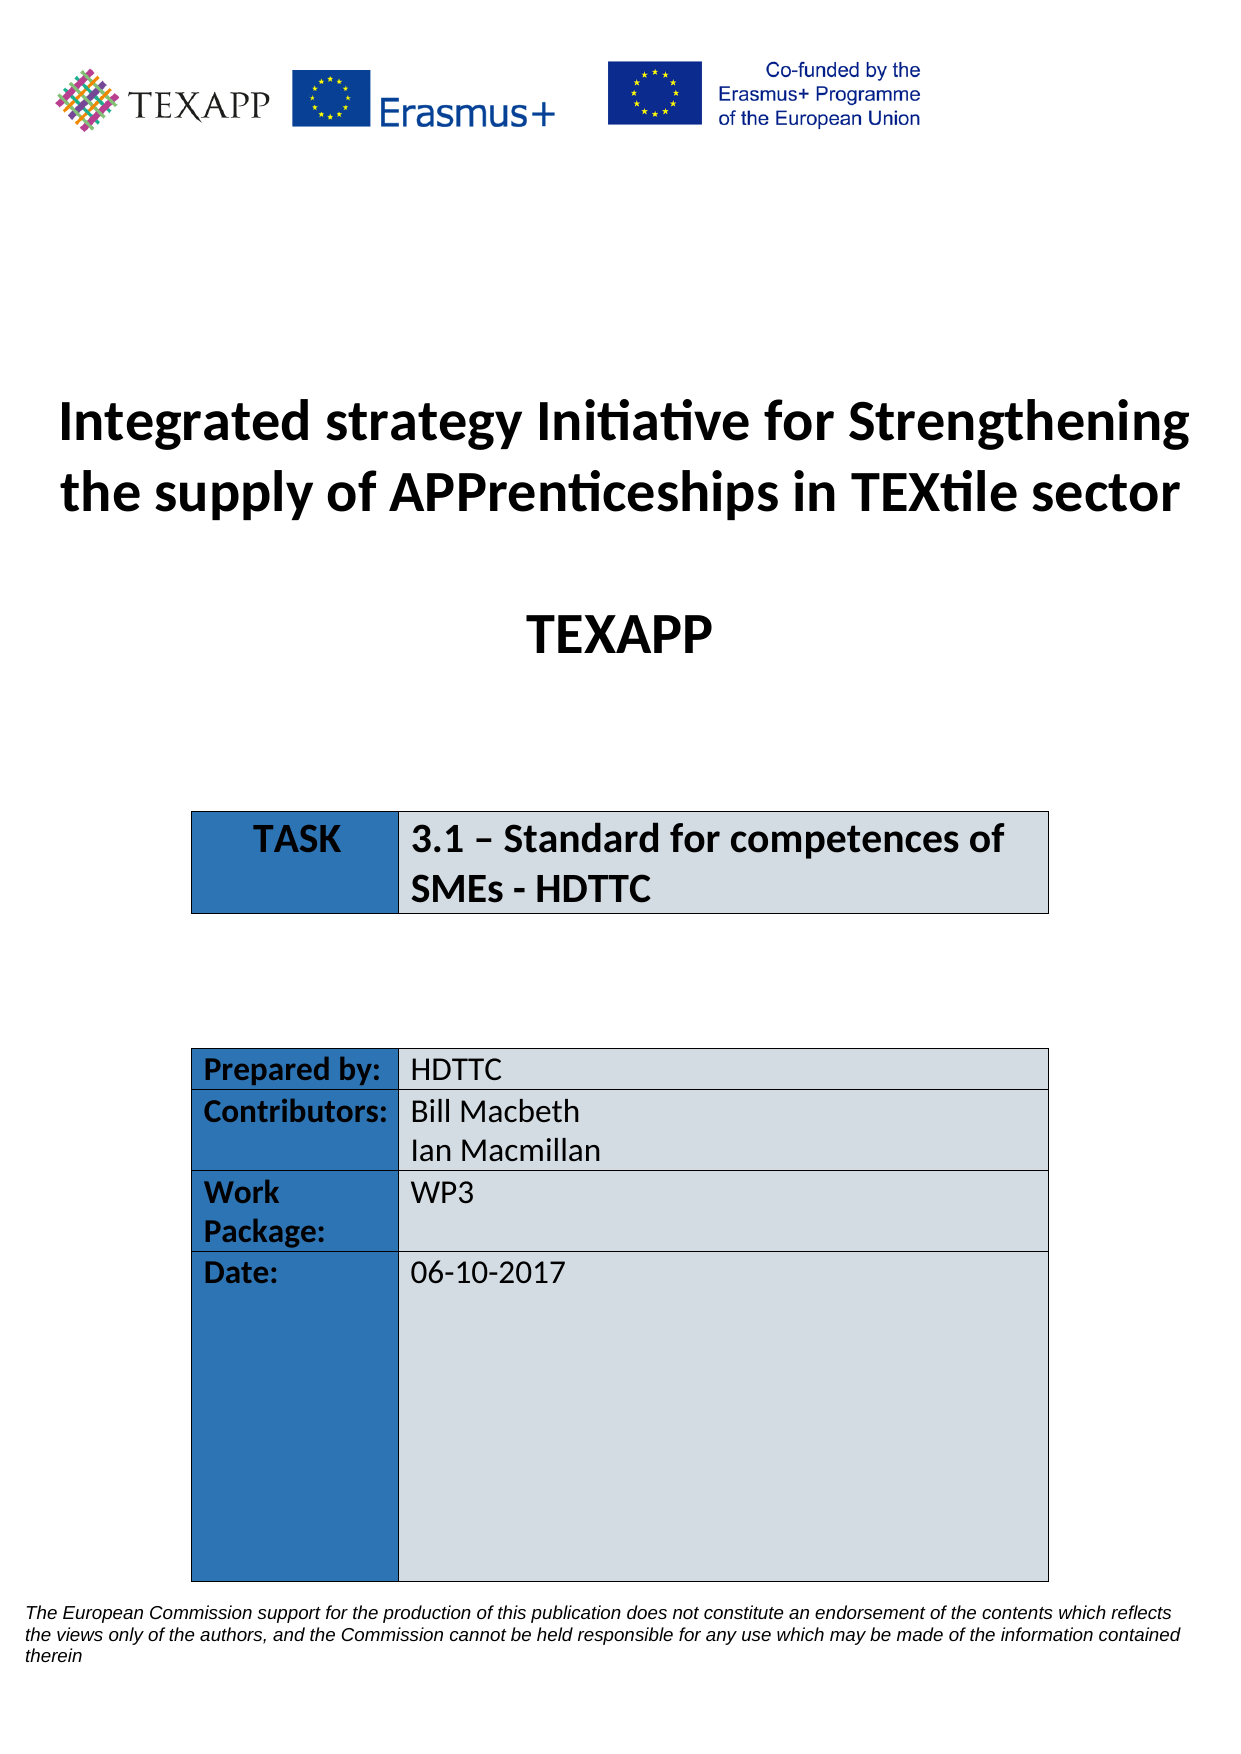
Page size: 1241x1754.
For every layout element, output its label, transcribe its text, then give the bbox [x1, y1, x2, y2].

table_cell Work Package: [192, 1171, 398, 1251]
table_cell Bill Macbeth Ian Macmillan [399, 1090, 1048, 1170]
table_cell 06-10-2017 [399, 1252, 1048, 1581]
table_header 3.1 – Standard for competences of SMEs - HDTTC [399, 812, 1048, 913]
table_cell Contributors: [192, 1090, 398, 1170]
table_header HDTTC [399, 1049, 1048, 1089]
table_cell Date: [192, 1252, 398, 1581]
table_header TASK [192, 812, 398, 913]
subtitle Integrated strategy Initiative for Strengthening [58, 385, 1201, 455]
picture [588, 43, 936, 143]
text the supply of APPrenticeships in TEXtile sector TEXAPP [60, 455, 1201, 668]
picture [31, 51, 555, 149]
table_cell WP3 [399, 1171, 1048, 1251]
table_header Prepared by: [192, 1049, 398, 1089]
